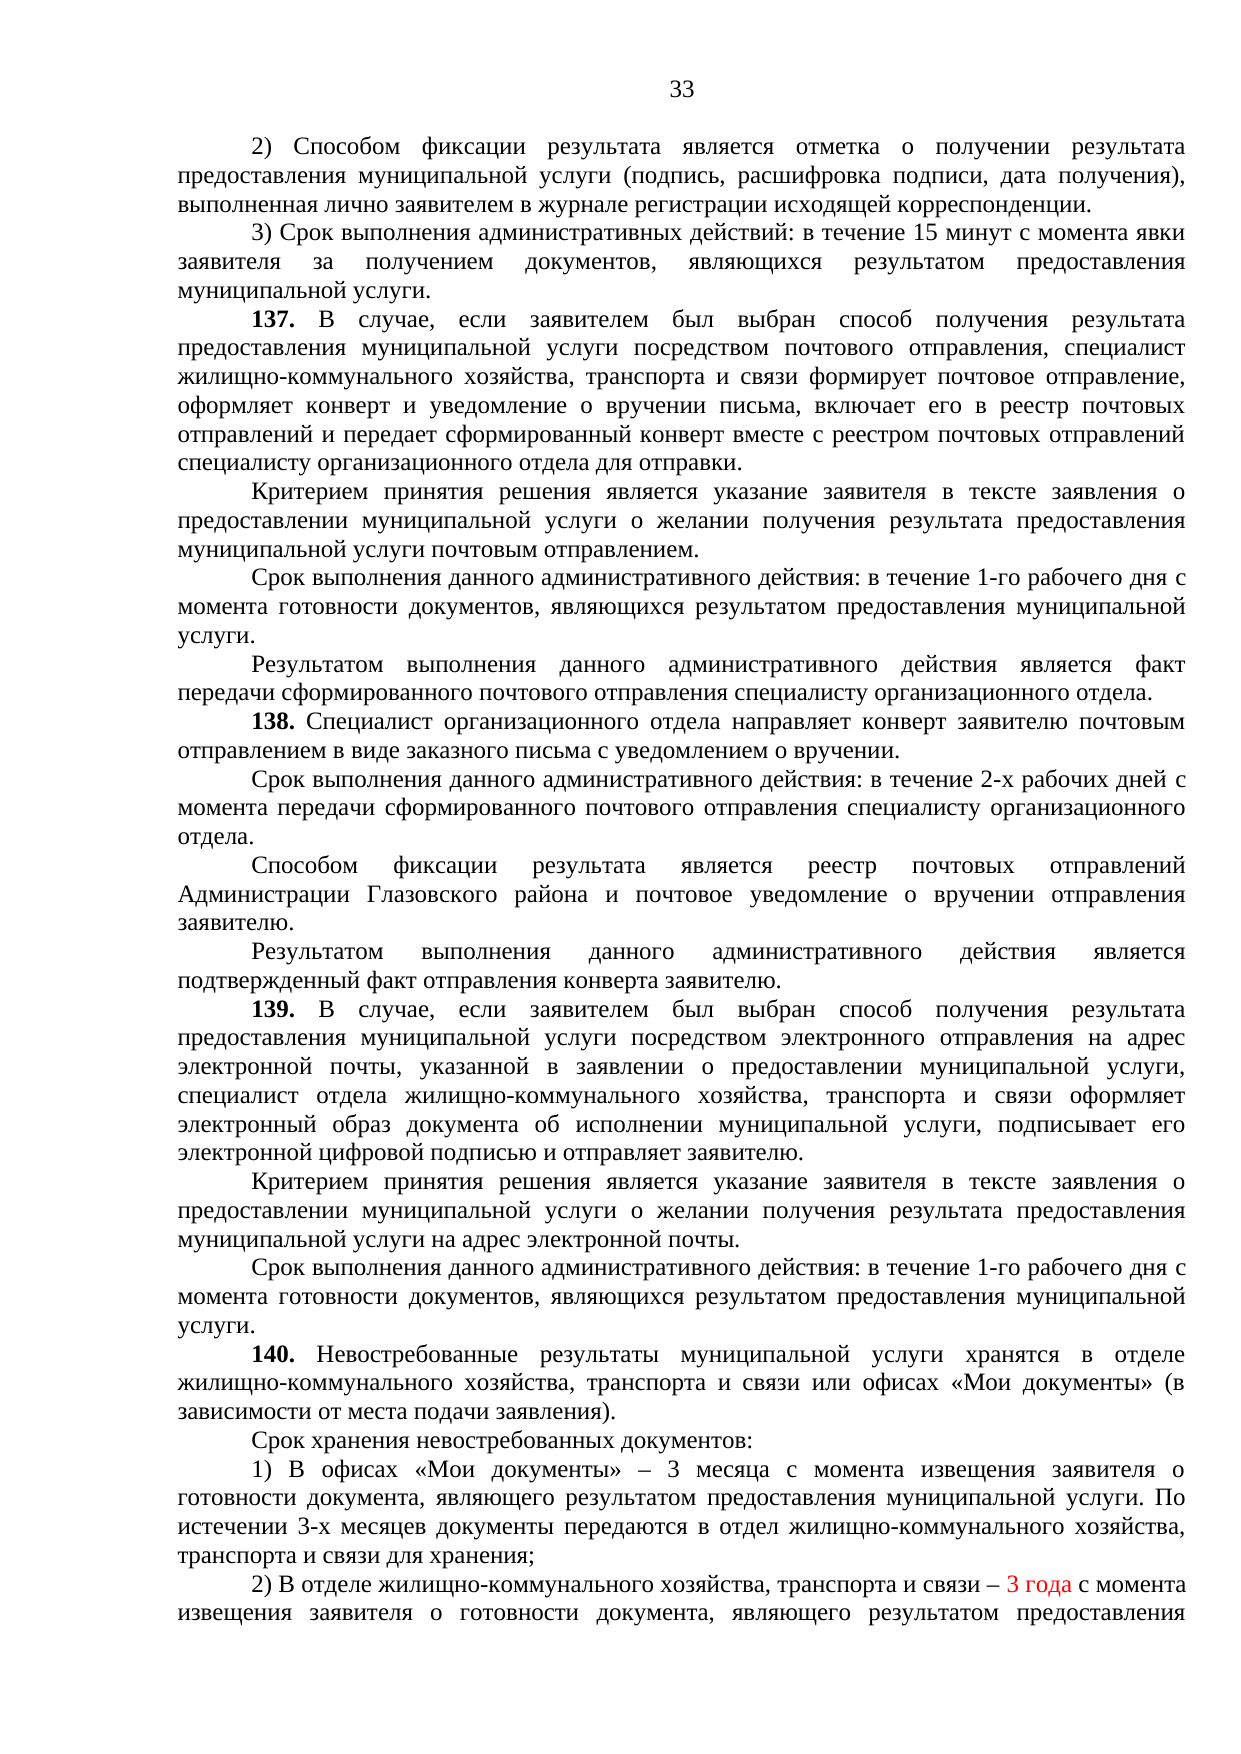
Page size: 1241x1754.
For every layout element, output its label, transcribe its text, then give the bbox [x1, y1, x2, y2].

text 140. Невостребованные результаты муниципальной услуги хранятся в отделе жилищно-коммунального хозяйства, транспорта и связи или офисах «Мои документы» (в зависимости от места подачи заявления). [177, 1339, 1186, 1425]
text Срок выполнения данного административного действия: в течение 2-х рабочих дней с момента передачи сформированного почтового отправления специалисту организационного отдела. [177, 764, 1186, 850]
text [177, 1569, 1186, 1626]
text 138. Специалист организационного отдела направляет конверт заявителю почтовым отправлением в виде заказного письма с уведомлением о вручении. [177, 706, 1186, 764]
text Срок выполнения данного административного действия: в течение 1-го рабочего дня с момента готовности документов, являющихся результатом предоставления муниципальной услуги. [177, 1252, 1186, 1339]
text Результатом выполнения данного административного действия является факт передачи сформированного почтового отправления специалисту организационного отдела. [177, 649, 1186, 706]
text Способом фиксации результата является реестр почтовых отправлений Администрации Глазовского района и почтовое уведомление о вручении отправления заявителю. [177, 850, 1186, 936]
text Результатом выполнения данного административного действия является подтвержденный факт отправления конверта заявителю. [177, 936, 1186, 994]
text Критерием принятия решения является указание заявителя в тексте заявления о предоставлении муниципальной услуги о желании получения результата предоставления муниципальной услуги почтовым отправлением. [177, 476, 1186, 562]
text 3) Срок выполнения административных действий: в течение 15 минут с момента явки заявителя за получением документов, являющихся результатом предоставления муниципальной услуги. [177, 217, 1186, 304]
text 137. В случае, если заявителем был выбран способ получения результата предоставления муниципальной услуги посредством почтового отправления, специалист жилищно-коммунального хозяйства, транспорта и связи формирует почтовое отправление, оформляет конверт и уведомление о вручении письма, включает его в реестр почтовых отправлений и передает сформированный конверт вместе с реестром почтовых отправлений специалисту организационного отдела для отправки. [177, 304, 1186, 476]
text Срок хранения невостребованных документов: [177, 1425, 1186, 1454]
text Критерием принятия решения является указание заявителя в тексте заявления о предоставлении муниципальной услуги о желании получения результата предоставления муниципальной услуги на адрес электронной почты. [177, 1166, 1186, 1252]
text Срок выполнения данного административного действия: в течение 1-го рабочего дня с момента готовности документов, являющихся результатом предоставления муниципальной услуги. [177, 562, 1186, 649]
text 1) В офисах «Мои документы» – 3 месяца с момента извещения заявителя о готовности документа, являющего результатом предоставления муниципальной услуги. По истечении 3-х месяцев документы передаются в отдел жилищно-коммунального хозяйства, транспорта и связи для хранения; [177, 1454, 1186, 1569]
text 2) Способом фиксации результата является отметка о получении результата предоставления муниципальной услуги (подпись, расшифровка подписи, дата получения), выполненная лично заявителем в журнале регистрации исходящей корреспонденции. [177, 131, 1186, 217]
text 139. В случае, если заявителем был выбран способ получения результата предоставления муниципальной услуги посредством электронного отправления на адрес электронной почты, указанной в заявлении о предоставлении муниципальной услуги, специалист отдела жилищно-коммунального хозяйства, транспорта и связи оформляет электронный образ документа об исполнении муниципальной услуги, подписывает его электронной цифровой подписью и отправляет заявителю. [177, 994, 1186, 1166]
